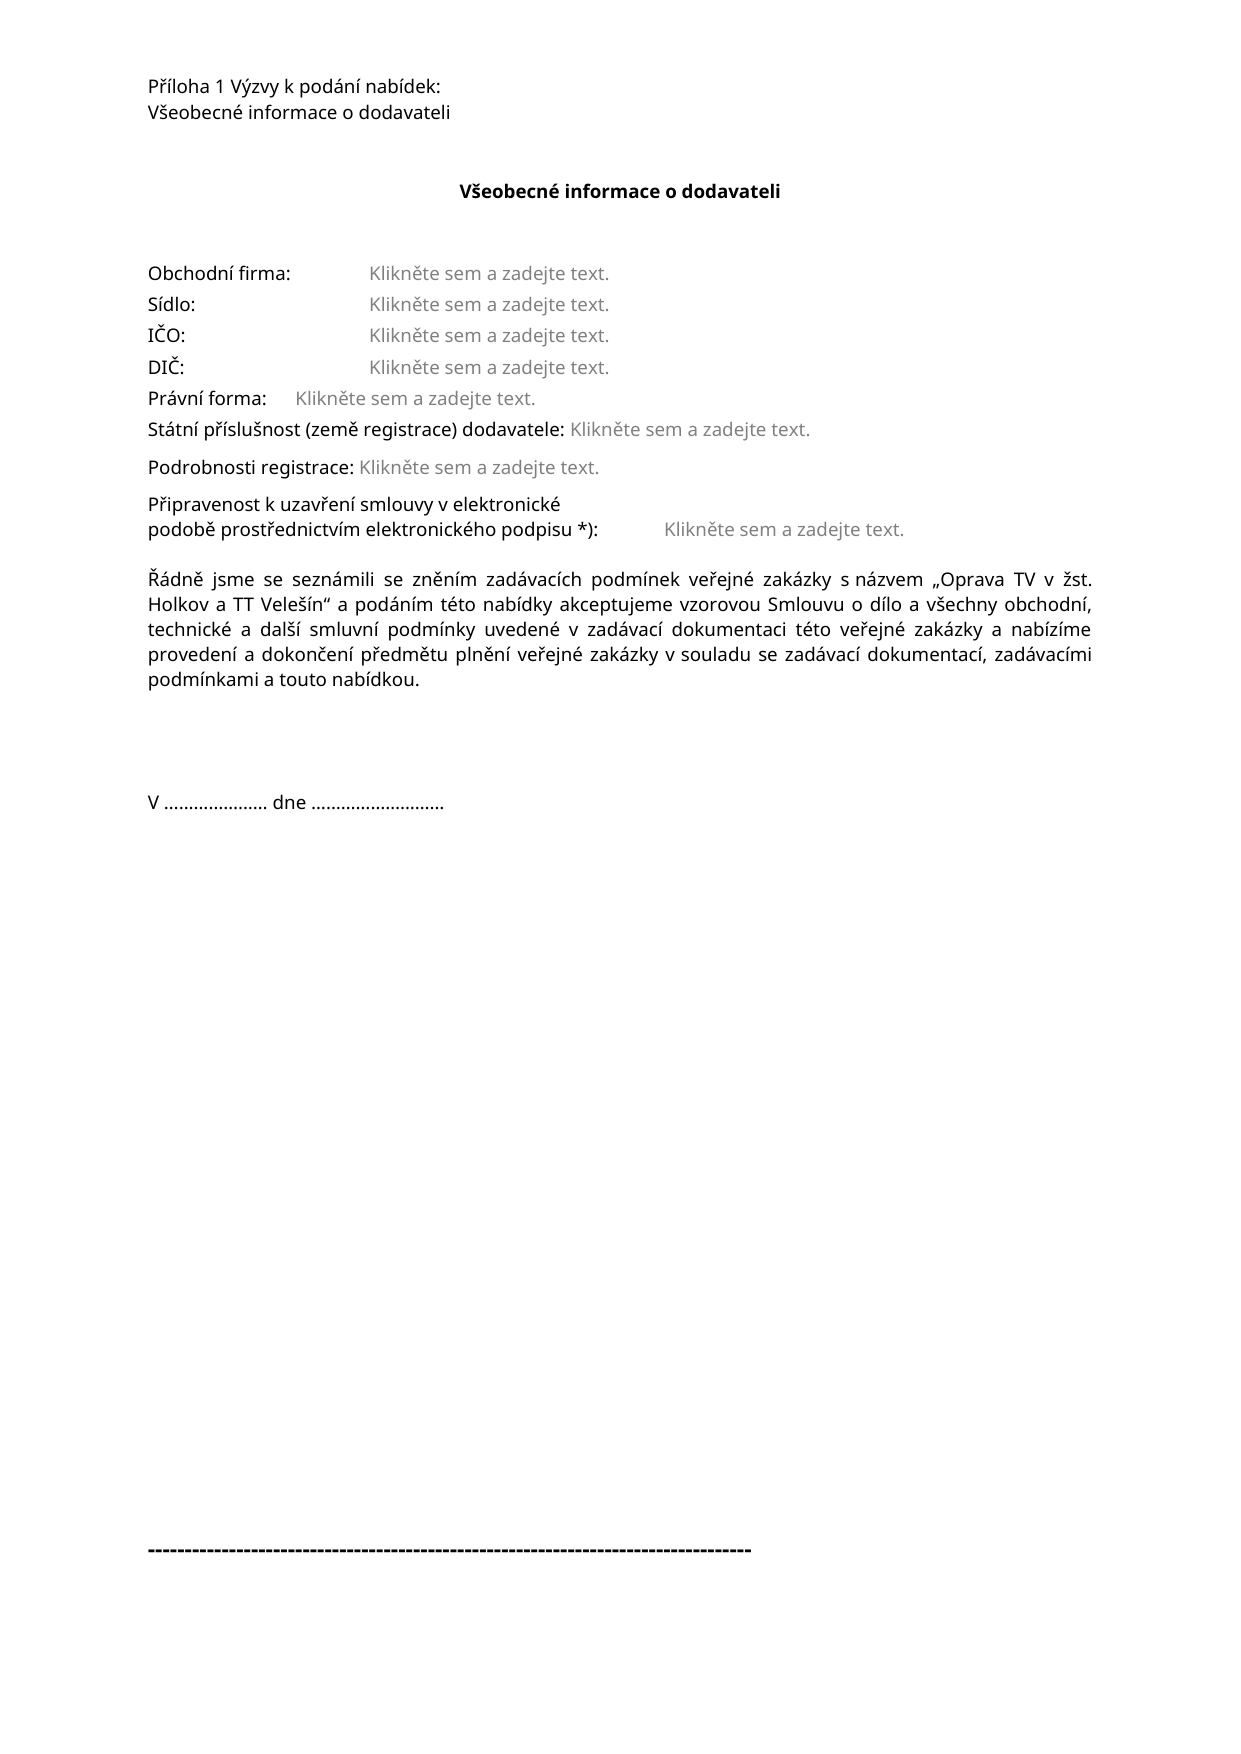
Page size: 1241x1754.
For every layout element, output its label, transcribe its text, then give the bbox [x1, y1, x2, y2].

text Obchodní firma: [148, 260, 1093, 285]
text ---------------------------------------------------------------------------------- [148, 1533, 1093, 1564]
text Připravenost k uzavření smlouvy v elektronické [148, 492, 1093, 517]
text Státní příslušnost (země registrace) dodavatele: [148, 417, 1093, 442]
text IČO: [148, 323, 1093, 348]
text V ………………… dne ……………………… [148, 789, 1093, 814]
text Právní forma: [148, 385, 1093, 410]
text DIČ: [148, 354, 1093, 379]
text Podrobnosti registrace: [148, 454, 1093, 479]
text Řádně jsme se seznámili se zněním zadávacích podmínek veřejné zakázky s názvem „Oprava TV v žst. Holkov a TT Velešín“ a podáním této nabídky akceptujeme vzorovou Smlouvu o dílo a všechny obchodní, technické a další smluvní podmínky uvedené v zadávací dokumentaci této veřejné zakázky a nabízíme provedení a dokončení předmětu plnění veřejné zakázky v souladu se zadávací dokumentací, zadávacími podmínkami a touto nabídkou. [148, 567, 1093, 692]
title Všeobecné informace o dodavateli [148, 178, 1093, 204]
text podobě prostřednictvím elektronického podpisu *): [148, 517, 1093, 542]
text Sídlo: [148, 292, 1093, 317]
